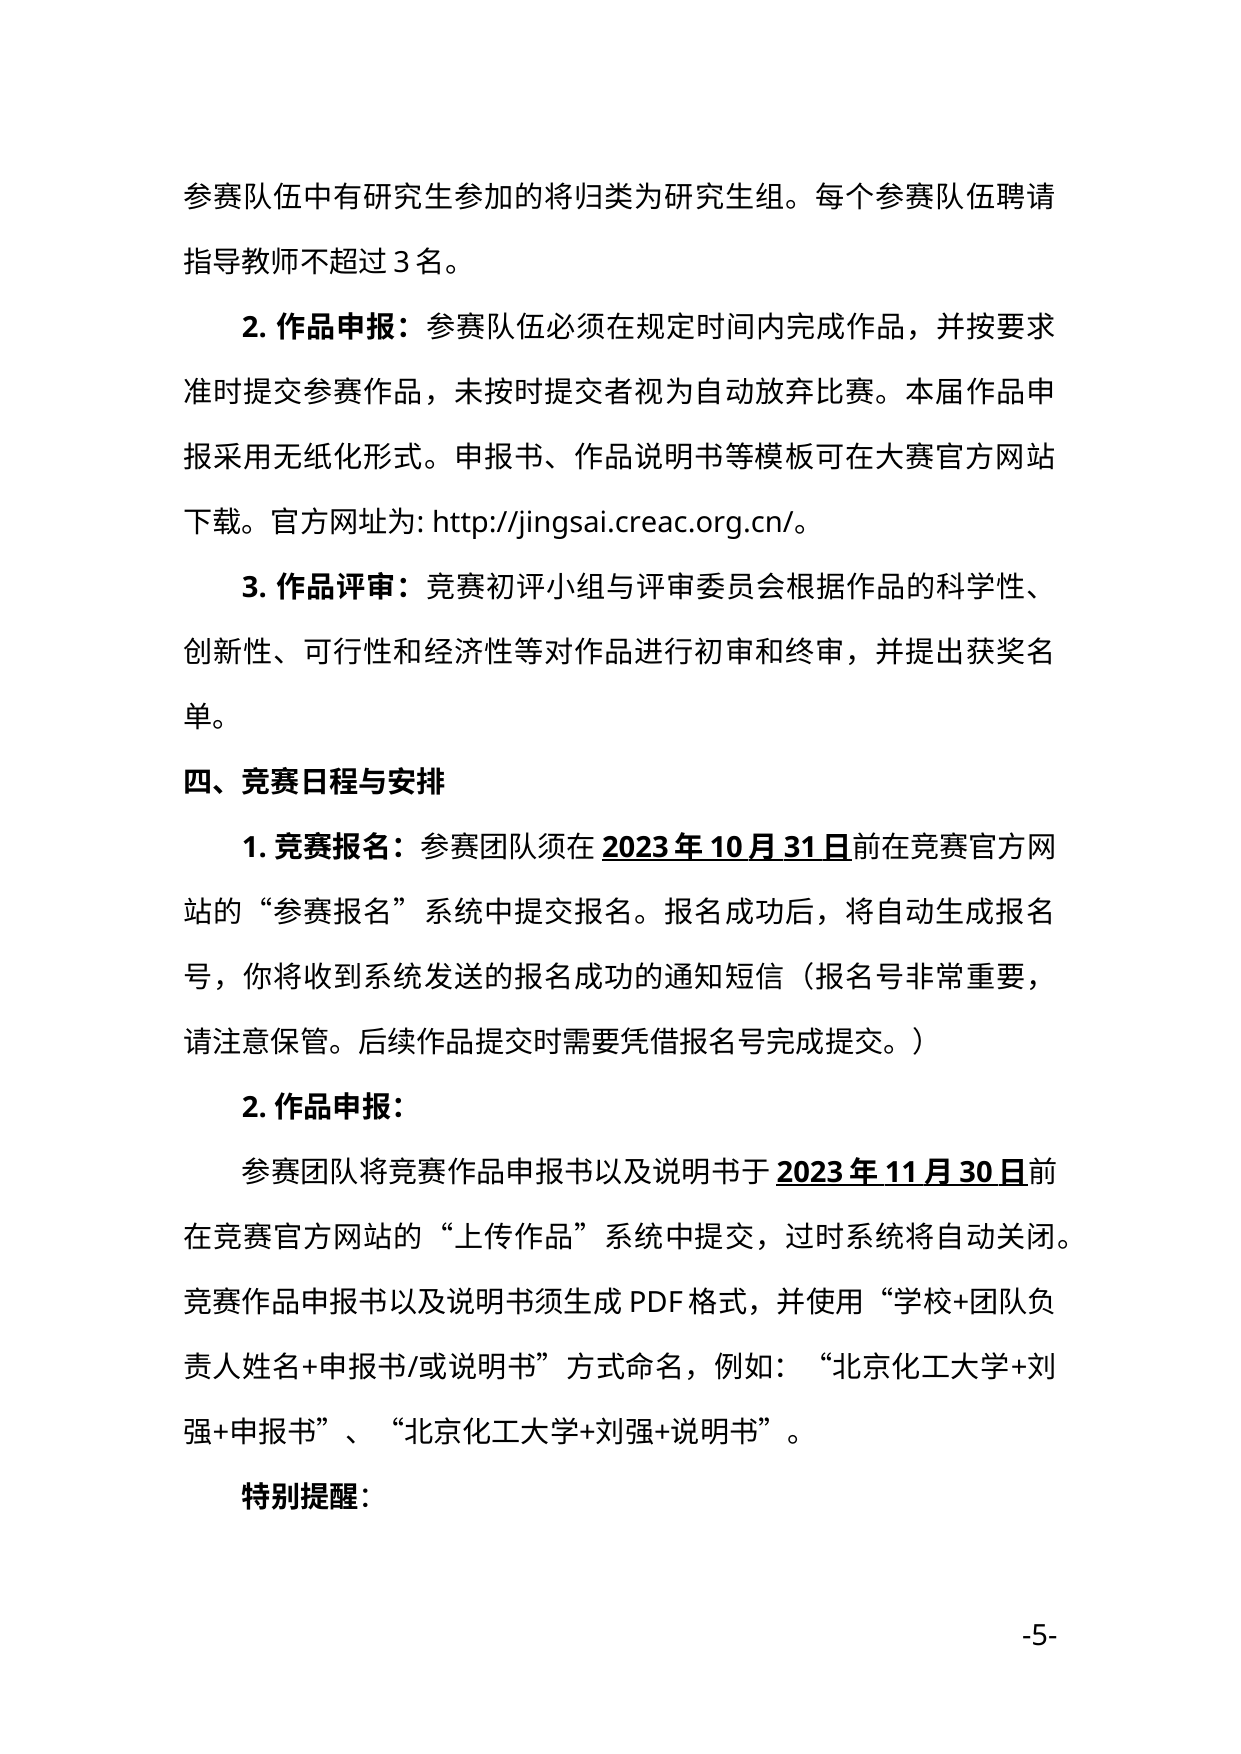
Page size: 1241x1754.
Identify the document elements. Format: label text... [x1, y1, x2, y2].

text 3. 作品评审：竞赛初评小组与评审委员会根据作品的科学性、创新性、可行性和经济性等对作品进行初审和终审，并提出获奖名单。 [183, 552, 1057, 747]
text 四、竞赛日程与安排 [183, 747, 1057, 812]
text 参赛团队将竞赛作品申报书以及说明书于2023年11月30日前在竞赛官方网站的“上传作品”系统中提交，过时系统将自动关闭。竞赛作品申报书以及说明书须生成PDF格式，并使用“学校+团队负责人姓名+申报书/或说明书”方式命名，例如：“北京化工大学+刘强+申报书”、“北京化工大学+刘强+说明书”。 [183, 1137, 1057, 1462]
text 2. 作品申报：参赛队伍必须在规定时间内完成作品，并按要求准时提交参赛作品，未按时提交者视为自动放弃比赛。本届作品申报采用无纸化形式。申报书、作品说明书等模板可在大赛官方网站下载。官方网址为: http://jingsai.creac.org.cn/。 [183, 292, 1057, 552]
text 1. 竞赛报名：参赛团队须在2023年10月31日前在竞赛官方网站的“参赛报名”系统中提交报名。报名成功后，将自动生成报名号，你将收到系统发送的报名成功的通知短信（报名号非常重要，请注意保管。后续作品提交时需要凭借报名号完成提交。） [183, 812, 1057, 1072]
text 2. 作品申报： [183, 1072, 1057, 1137]
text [183, 162, 1057, 292]
text 特别提醒： [183, 1462, 1057, 1527]
